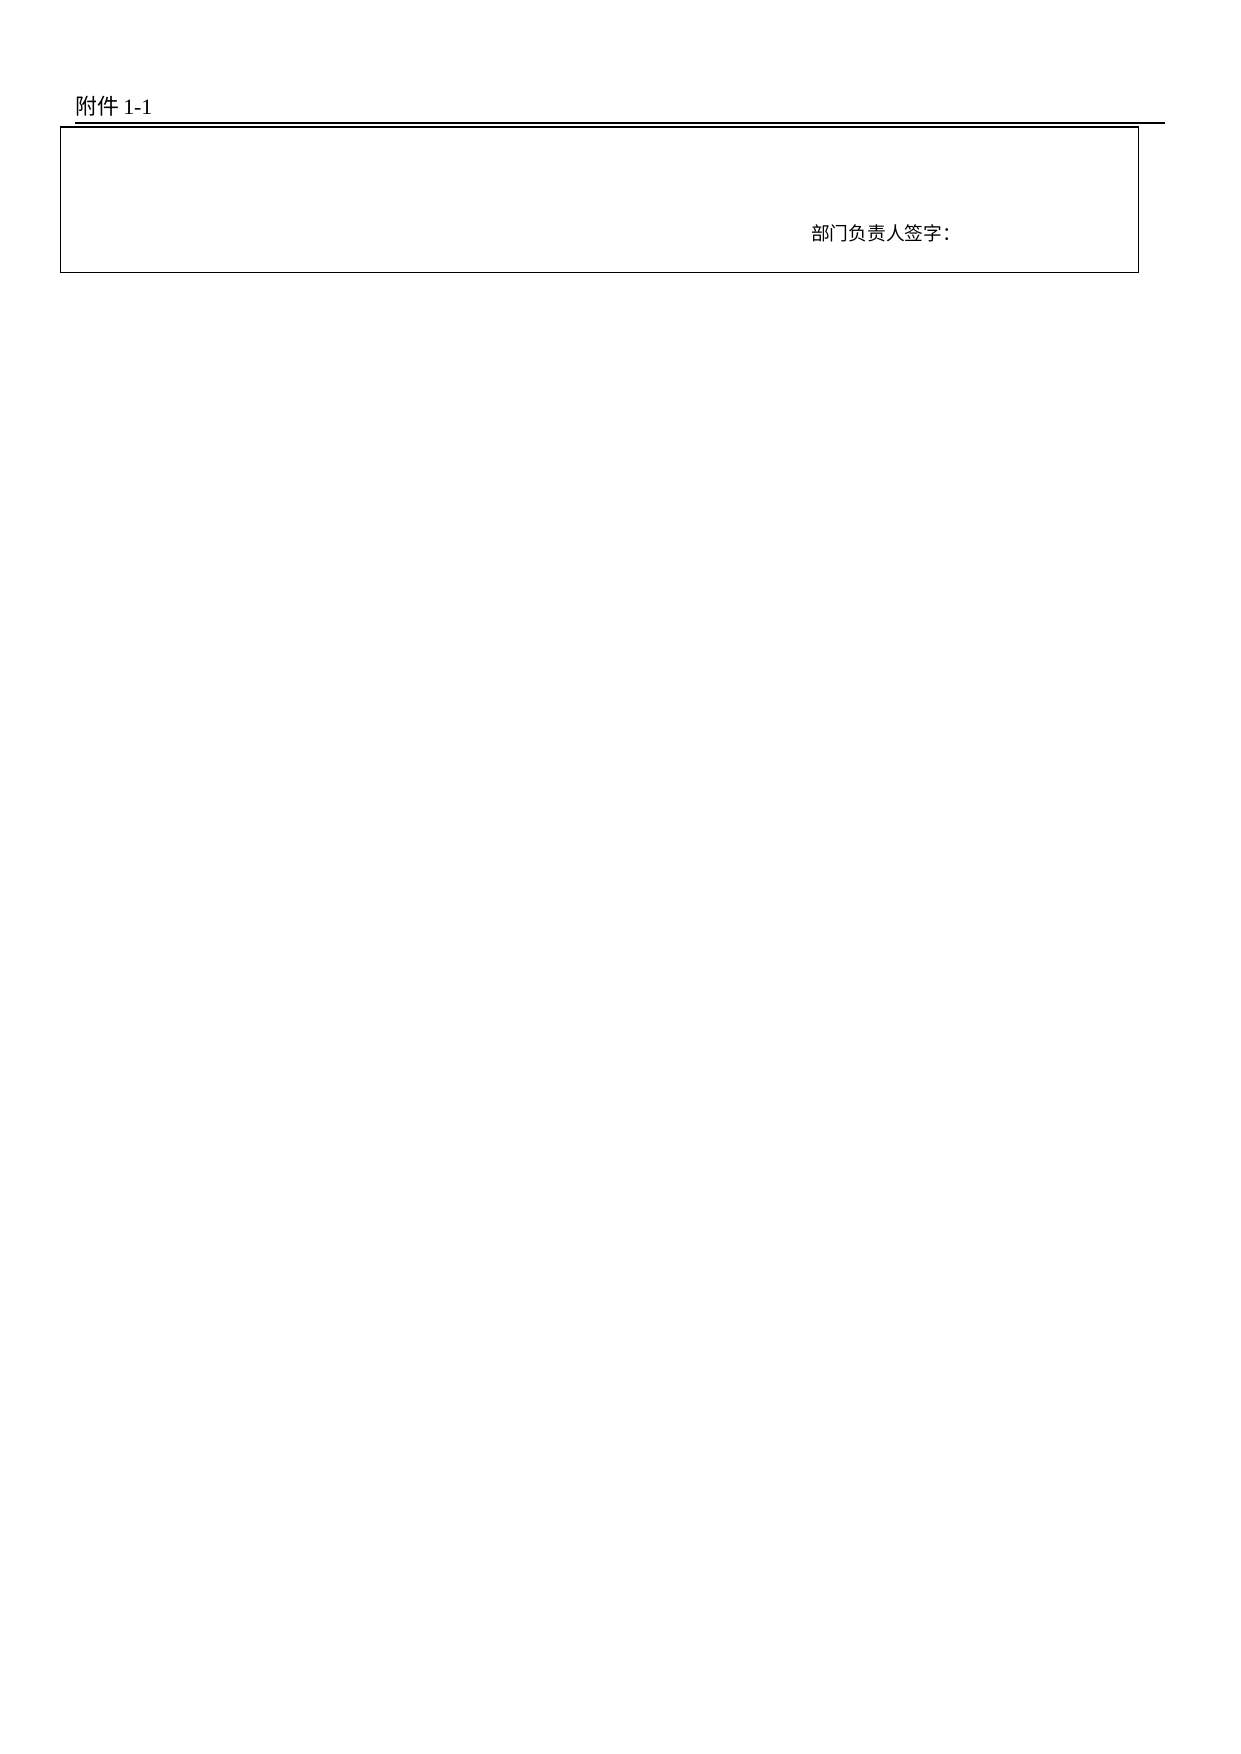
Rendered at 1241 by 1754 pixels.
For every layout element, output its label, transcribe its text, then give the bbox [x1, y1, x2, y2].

table_header 部门负责人签字： [61, 128, 1138, 272]
